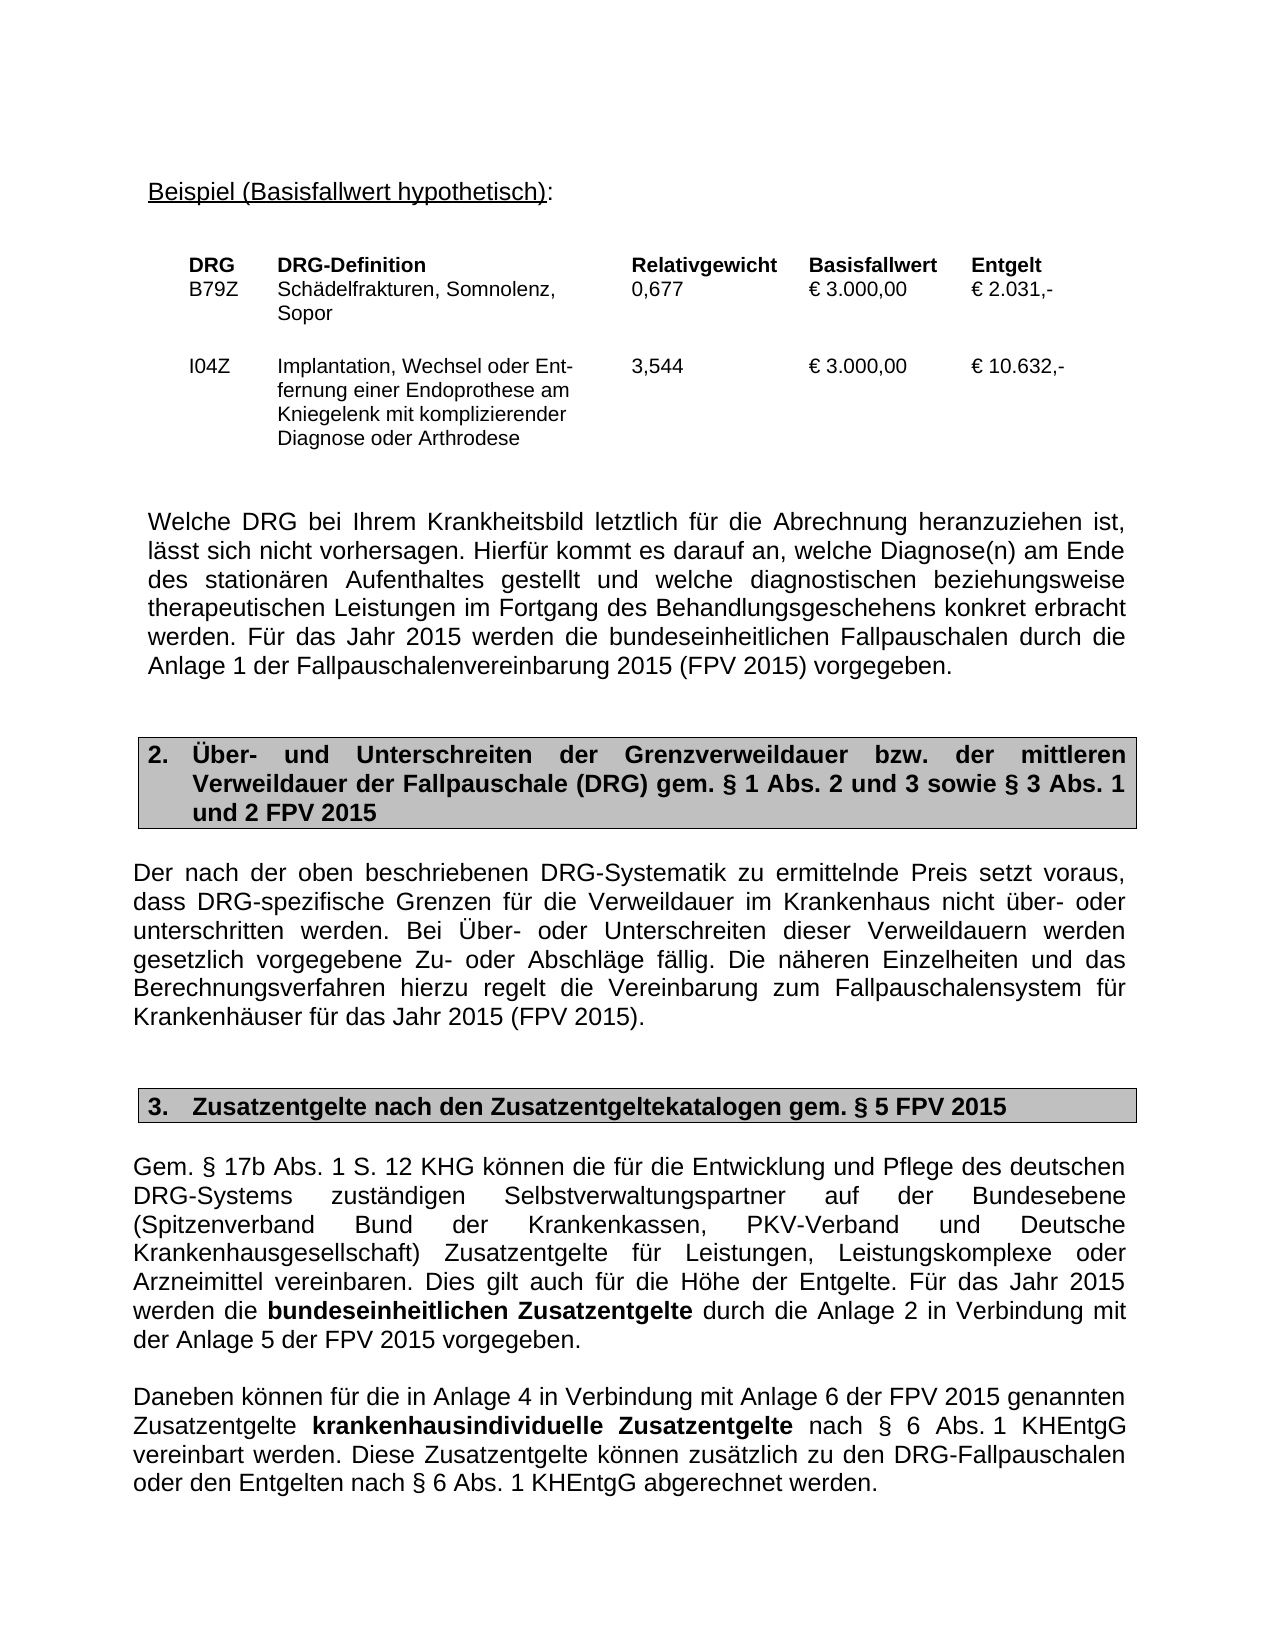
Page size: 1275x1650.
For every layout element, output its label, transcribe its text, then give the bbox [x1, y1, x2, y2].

text Beispiel (Basisfallwert hypothetisch): [148, 176, 1127, 205]
table_header DRG-Definition [266, 253, 620, 277]
table_cell I04Z [177, 354, 266, 449]
text 3. Zusatzentgelte nach den Zusatzentgeltekatalogen gem. § 5 FPV 2015 [139, 1089, 1136, 1122]
table_header DRG [177, 253, 266, 277]
text 2. Über- und Unterschreiten der Grenzverweildauer bzw. der mittleren Verweildauer der Fallpauschale (DRG) gem. § 1 Abs. 2 und 3 sowie § 3 Abs. 1 und 2 FPV 2015 [139, 738, 1136, 828]
table_cell € 3.000,00 [798, 354, 960, 449]
text Daneben können für die in Anlage 4 in Verbindung mit Anlage 6 der FPV 2015 genannten Zusatzentgelte krankenhausindividuelle Zusatzentgelte nach § 6 Abs. 1 KHEntgG vereinbart werden. Diese Zusatzentgelte können zusätzlich zu den DRG-Fallpauschalen oder den Entgelten nach § 6 Abs. 1 KHEntgG abgerechnet werden. [133, 1382, 1127, 1497]
table_header Basisfallwert [798, 253, 960, 277]
subtitle Der nach der oben beschriebenen DRG-Systematik zu ermittelnde Preis setzt voraus, dass DRG-spezifische Grenzen für die Verweildauer im Krankenhaus nicht über- oder unterschritten werden. Bei Über- oder Unterschreiten dieser Verweildauern werden gesetzlich vorgegebene Zu- oder Abschläge fällig. Die näheren Einzelheiten und das Berechnungsverfahren hierzu regelt die Vereinbarung zum Fallpauschalensystem für Krankenhäuser für das Jahr 2015 (FPV 2015). [133, 858, 1127, 1031]
table_header Entgelt [960, 253, 1131, 277]
table_cell € 3.000,00 [798, 277, 960, 354]
table_cell Implantation, Wechsel oder Ent-fernung einer Endoprothese am Kniegelenk mit komplizierender Diagnose oder Arthrodese [266, 354, 620, 449]
table_cell 0,677 [620, 277, 797, 354]
table_cell Schädelfrakturen, Somnolenz, Sopor [266, 277, 620, 354]
subtitle Welche DRG bei Ihrem Krankheitsbild letztlich für die Abrechnung heranzuziehen ist, lässt sich nicht vorhersagen. Hierfür kommt es darauf an, welche Diagnose(n) am Ende des stationären Aufenthaltes gestellt und welche diagnostischen beziehungsweise therapeutischen Leistungen im Fortgang des Behandlungsgeschehens konkret erbracht werden. Für das Jahr 2015 werden die bundeseinheitlichen Fallpauschalen durch die Anlage 1 der Fallpauschalenvereinbarung 2015 (FPV 2015) vorgegeben. [148, 507, 1127, 679]
table_cell B79Z [177, 277, 266, 354]
text Gem. § 17b Abs. 1 S. 12 KHG können die für die Entwicklung und Pflege des deutschen DRG-Systems zuständigen Selbstverwaltungspartner auf der Bundesebene (Spitzenverband Bund der Krankenkassen, PKV-Verband und Deutsche Krankenhausgesellschaft) Zusatzentgelte für Leistungen, Leistungskomplexe oder Arzneimittel vereinbaren. Dies gilt auch für die Höhe der Entgelte. Für das Jahr 2015 werden die bundeseinheitlichen Zusatzentgelte durch die Anlage 2 in Verbindung mit der Anlage 5 der FPV 2015 vorgegeben. [133, 1152, 1127, 1353]
table_cell 3,544 [620, 354, 797, 449]
table_cell € 10.632,- [960, 354, 1131, 449]
table_cell € 2.031,- [960, 277, 1131, 354]
table_header Relativgewicht [620, 253, 797, 277]
